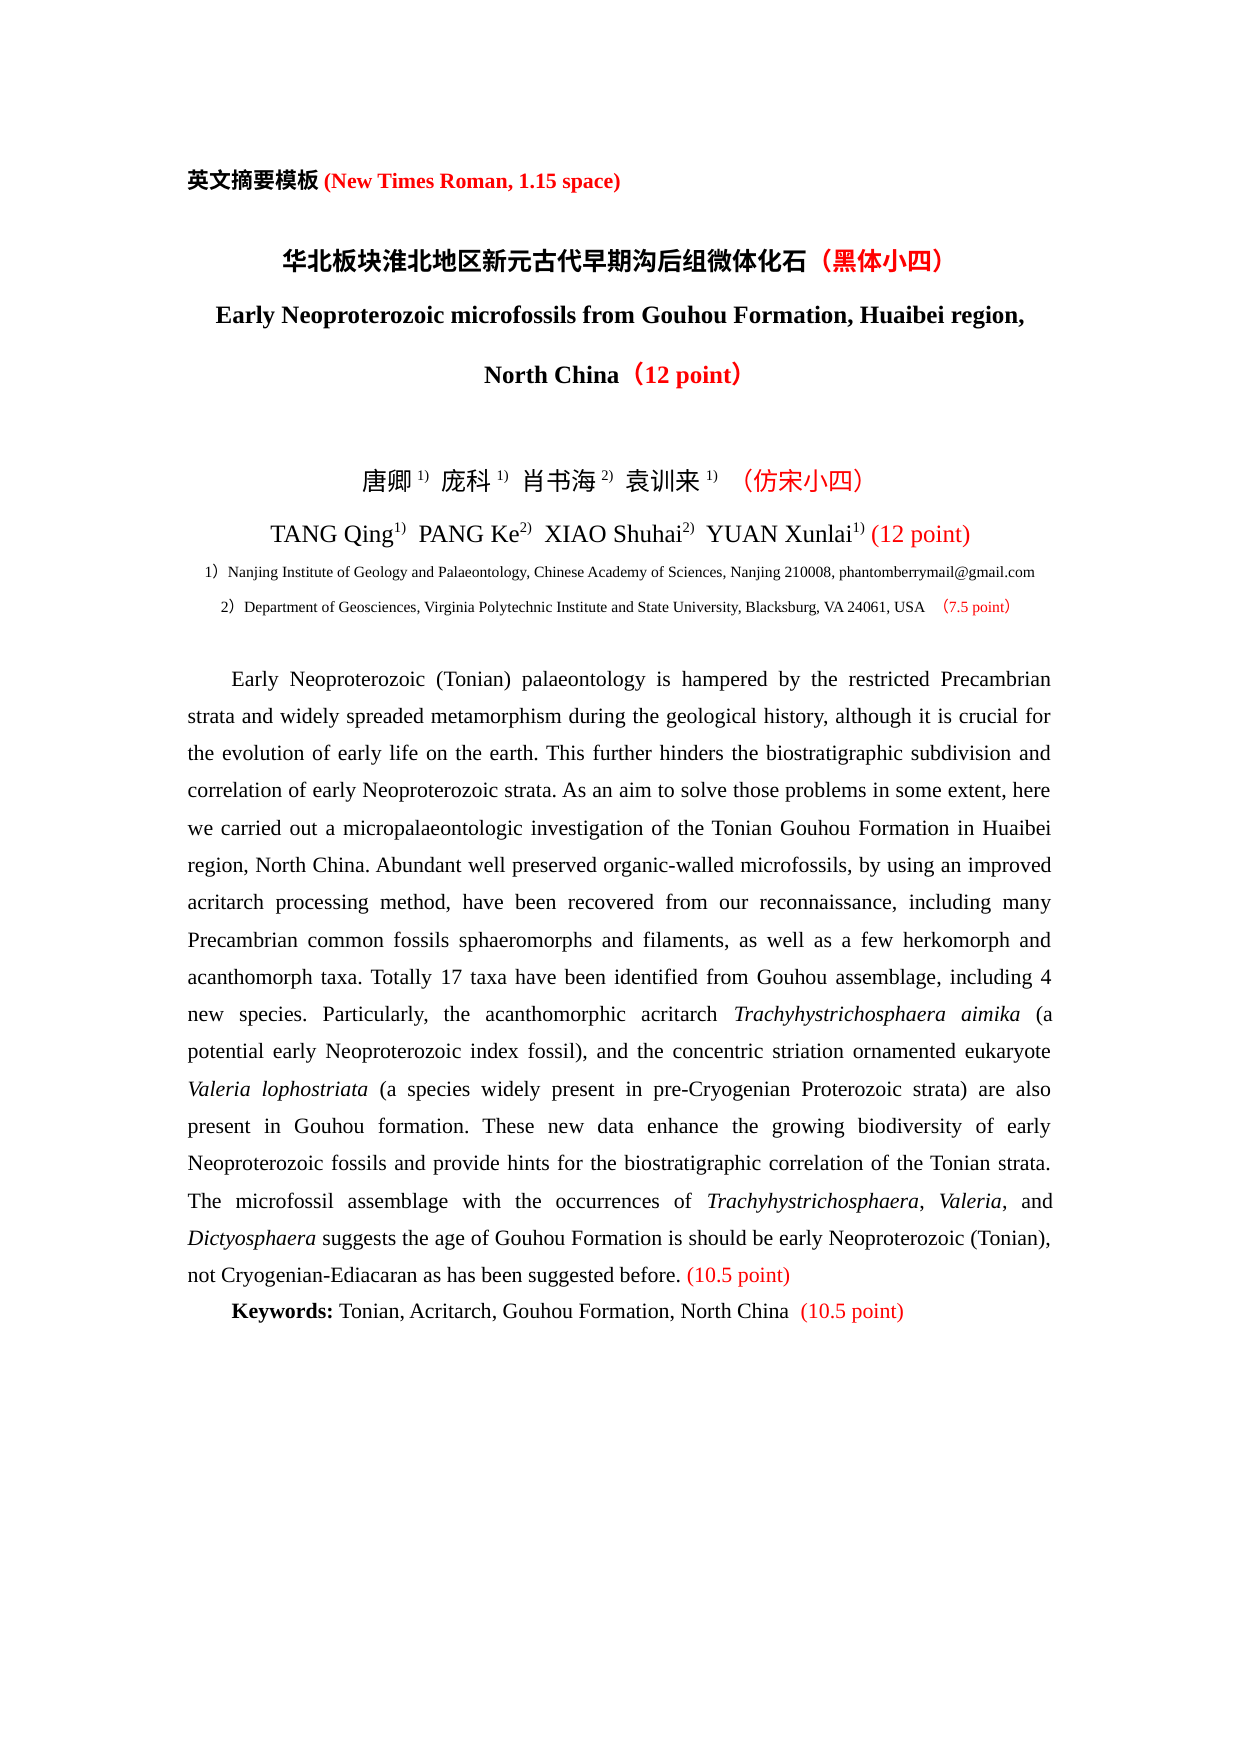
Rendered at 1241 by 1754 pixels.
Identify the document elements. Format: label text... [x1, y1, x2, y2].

text 华北板块淮北地区新元古代早期沟后组微体化石（黑体小四） [187, 227, 1053, 292]
text TANG Qing1) PANG Ke2) XIAO Shuhai2) YUAN Xunlai1) (12 point) [187, 517, 1053, 550]
text 1）Nanjing Institute of Geology and Palaeontology, Chinese Academy of Sciences, Nanjing 210008, phantomberrymail@gmail.com [187, 554, 1053, 586]
text 唐卿1) 庞科1) 肖书海2) 袁训来1) （仿宋小四） [187, 447, 1053, 512]
text Keywords: Tonian, Acritarch, Gouhou Formation, North China (10.5 point) [187, 1295, 1053, 1327]
text 2）Department of Geosciences, Virginia Polytechnic Institute and State University, Blacksburg, VA 24061, USA （7.5 point） [187, 590, 1053, 622]
text 英文摘要模板 (New Times Roman, 1.15 space) [187, 162, 1053, 195]
text Early Neoproterozoic microfossils from Gouhou Formation, Huaibei region, North China（12 point） [187, 298, 1053, 405]
text Early Neoproterozoic (Tonian) palaeontology is hampered by the restricted Precambrian strata and widely spreaded metamorphism during the geological history, although it is crucial for the evolution of early life on the earth. This further hinders the biostratigraphic subdivision and correlation of early Neoproterozoic strata. As an aim to solve those problems in some extent, here we carried out a micropalaeontologic investigation of the Tonian Gouhou Formation in Huaibei region, North China. Abundant well preserved organic-walled microfossils, by using an improved acritarch processing method, have been recovered from our reconnaissance, including many Precambrian common fossils sphaeromorphs and filaments, as well as a few herkomorph and acanthomorph taxa. Totally 17 taxa have been identified from Gouhou assemblage, including 4 new species. Particularly, the acanthomorphic acritarch Trachyhystrichosphaera aimika (a potential early Neoproterozoic index fossil), and the concentric striation ornamented eukaryote Valeria lophostriata (a species widely present in pre-Cryogenian Proterozoic strata) are also present in Gouhou formation. These new data enhance the growing biodiversity of early Neoproterozoic fossils and provide hints for the biostratigraphic correlation of the Tonian strata. The microfossil assemblage with the occurrences of Trachyhystrichosphaera, Valeria, and Dictyosphaera suggests the age of Gouhou Formation is should be early Neoproterozoic (Tonian), not Cryogenian-Ediacaran as has been suggested before. (10.5 point) [187, 662, 1053, 1291]
